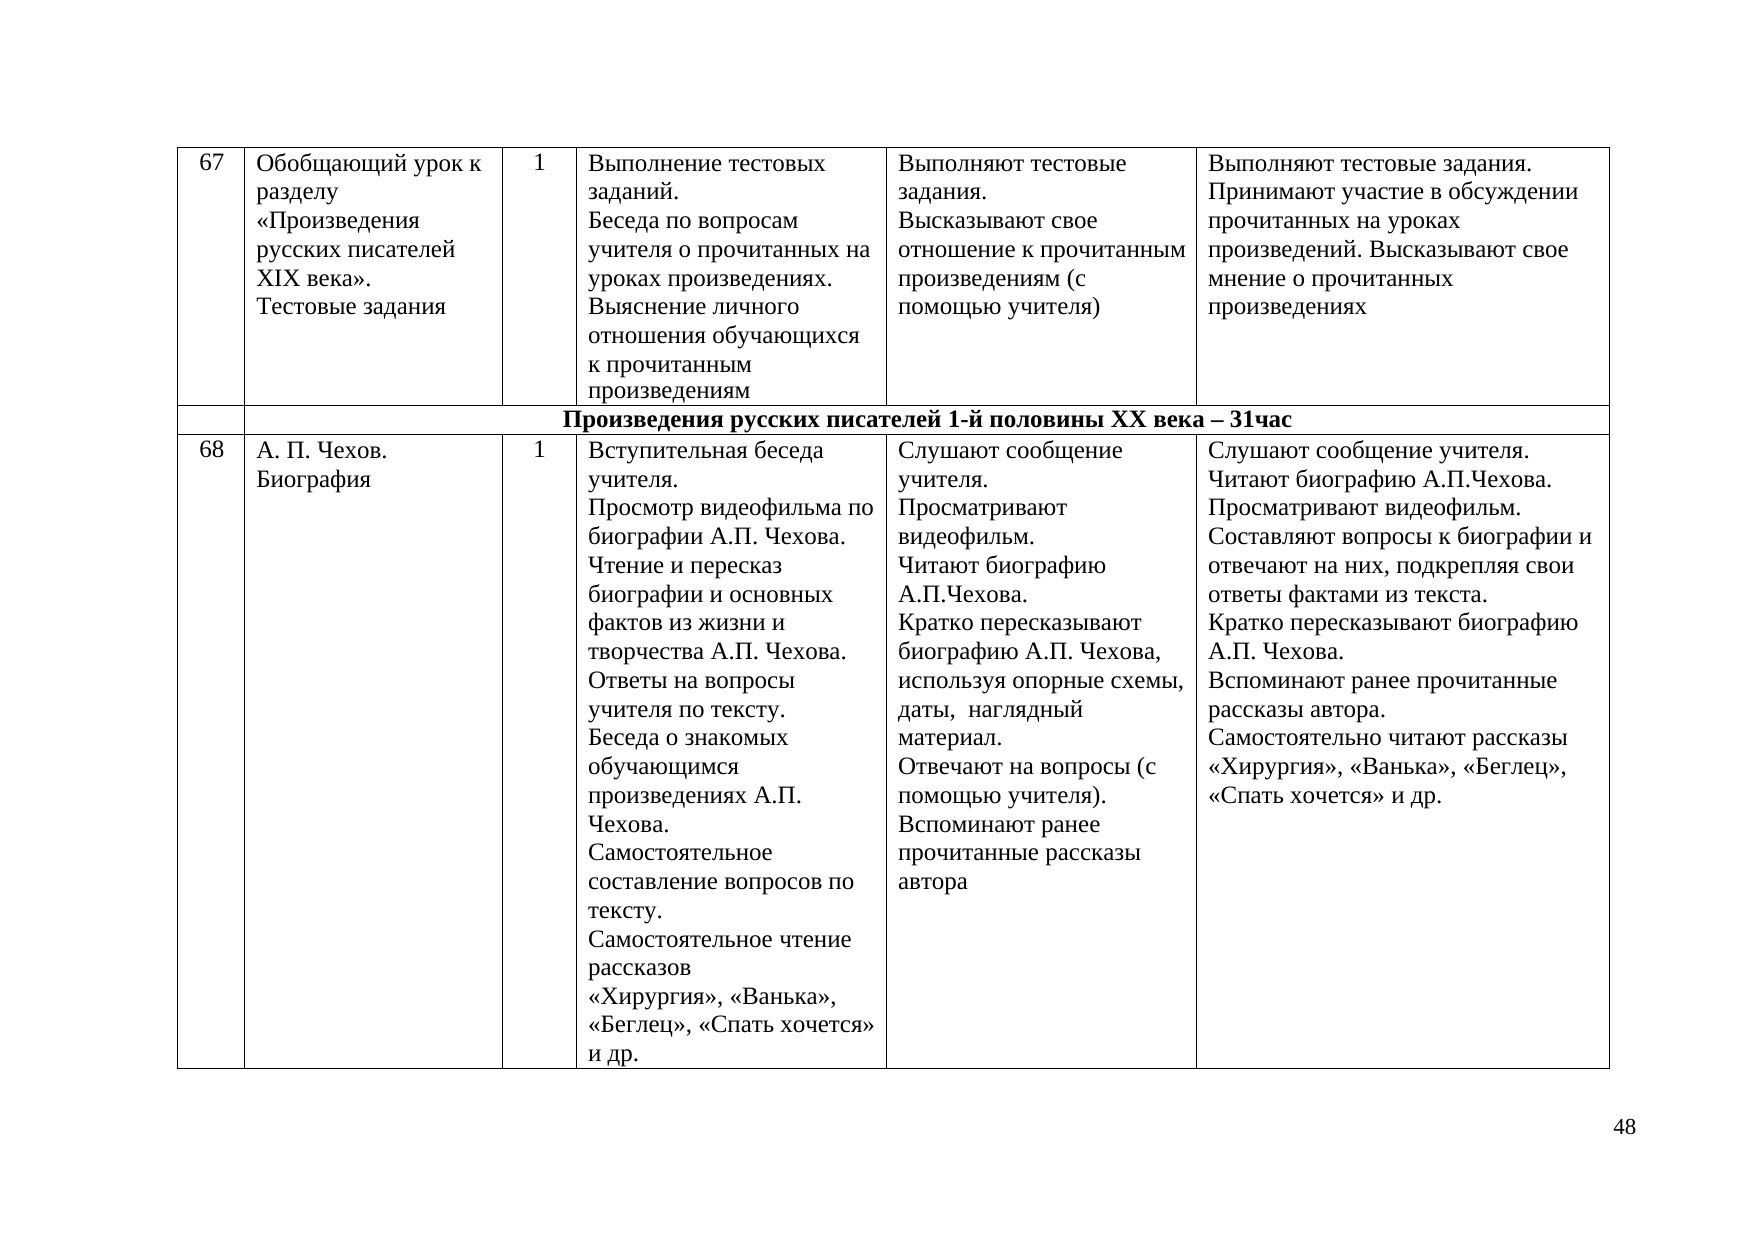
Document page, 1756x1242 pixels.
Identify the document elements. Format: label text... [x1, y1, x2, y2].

table_cell Вступительная беседа учителя. Просмотр видеофильма по биографии А.П. Чехова. Чтение и пересказ биографии и основных фактов из жизни и творчества А.П. Чехова. Ответы на вопросы учителя по тексту. Беседа о знакомых обучающимся произведениях А.П. Чехова. Самостоятельное составление вопросов по тексту. Самостоятельное чтение рассказов «Хирургия», «Ванька», «Беглец», «Спать хочется» и др. [577, 435, 886, 1067]
table_cell 68 [178, 435, 244, 1067]
table_cell 1 [503, 435, 576, 1067]
table_cell Произведения русских писателей 1-й половины XX века – 31час [245, 406, 1609, 434]
table_cell Слушают сообщение учителя. Просматривают видеофильм. Читают биографию А.П.Чехова. Кратко пересказывают биографию А.П. Чехова, используя опорные схемы, даты, наглядный материал. Отвечают на вопросы (с помощью учителя). Вспоминают ранее прочитанные рассказы автора [887, 435, 1196, 1067]
table_cell Слушают сообщение учителя. Читают биографию А.П.Чехова. Просматривают видеофильм. Составляют вопросы к биографии и отвечают на них, подкрепляя свои ответы фактами из текста. Кратко пересказывают биографию А.П. Чехова. Вспоминают ранее прочитанные рассказы автора. Самостоятельно читают рассказы «Хирургия», «Ванька», «Беглец», «Спать хочется» и др. [1197, 435, 1609, 1067]
table_header 67 [178, 148, 244, 405]
table_header 1 [503, 148, 576, 405]
table_header Выполняют тестовые задания. Высказывают свое отношение к прочитанным произведениям (с помощью учителя) [887, 148, 1196, 405]
table_header Обобщающий урок к разделу «Произведения русских писателей XIX века». Тестовые задания [245, 148, 502, 405]
table_cell А. П. Чехов. Биография [245, 435, 502, 1067]
table_header Выполнение тестовых заданий. Беседа по вопросам учителя о прочитанных на уроках произведениях. Выяснение личного отношения обучающихся к прочитанным произведениям [577, 148, 886, 405]
table_cell [178, 406, 244, 434]
table_header Выполняют тестовые задания. Принимают участие в обсуждении прочитанных на уроках произведений. Высказывают свое мнение о прочитанных произведениях [1197, 148, 1609, 405]
